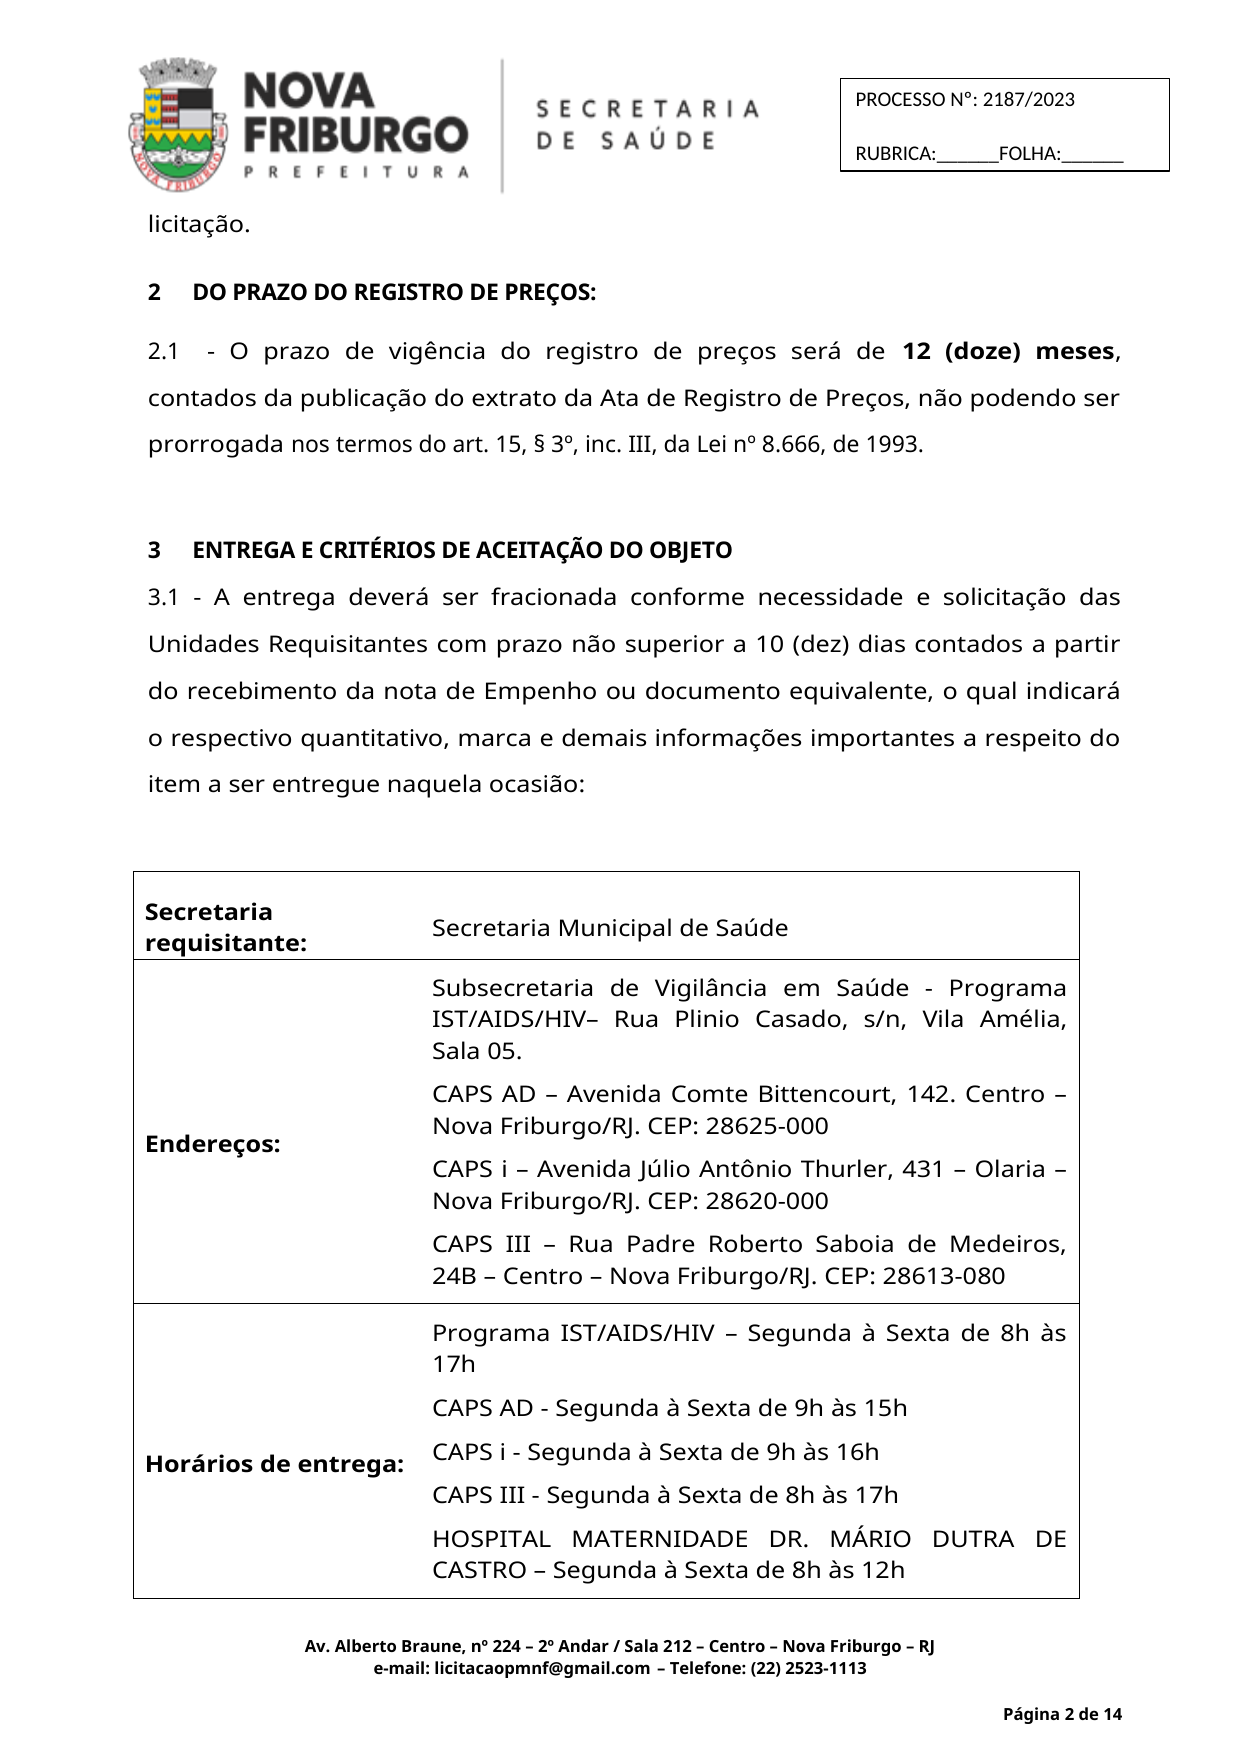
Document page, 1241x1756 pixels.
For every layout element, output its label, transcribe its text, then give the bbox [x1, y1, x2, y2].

table_header Secretaria Municipal de Saúde [421, 872, 1079, 958]
list - Não será admitida a adesão à ata de registro de preços decorrente desta licitação. [148, 208, 1122, 240]
table_header Secretaria requisitante: [134, 872, 421, 958]
list - O prazo de vigência do registro de preços será de 12 (doze) meses, contados da publicação do extrato da Ata de Registro de Preços, não podendo ser prorrogada nos termos do art. 15, § 3º, inc. III, da Lei nº 8.666, de 1993. [148, 335, 1122, 460]
list ENTREGA E CRITÉRIOS DE ACEITAÇÃO DO OBJETO [148, 534, 1044, 565]
table_cell Programa IST/AIDS/HIV – Segunda à Sexta de 8h às 17h CAPS AD - Segunda à Sexta de 9h às 15h CAPS i - Segunda à Sexta de 9h às 16h CAPS III - Segunda à Sexta de 8h às 17h HOSPITAL MATERNIDADE DR. MÁRIO DUTRA DE CASTRO – Segunda à Sexta de 8h às 12h [421, 1304, 1079, 1598]
list - A entrega deverá ser fracionada conforme necessidade e solicitação das Unidades Requisitantes com prazo não superior a 10 (dez) dias contados a partir do recebimento da nota de Empenho ou documento equivalente, o qual indicará o respectivo quantitativo, marca e demais informações importantes a respeito do item a ser entregue naquela ocasião: [148, 581, 1122, 799]
list DO PRAZO DO REGISTRO DE PREÇOS: [148, 276, 1044, 307]
table_cell Horários de entrega: [134, 1304, 421, 1598]
picture [115, 44, 779, 209]
table_cell Subsecretaria de Vigilância em Saúde - Programa IST/AIDS/HIV– Rua Plinio Casado, s/n, Vila Amélia, Sala 05. CAPS AD – Avenida Comte Bittencourt, 142. Centro – Nova Friburgo/RJ. CEP: 28625-000 CAPS i – Avenida Júlio Antônio Thurler, 431 – Olaria – Nova Friburgo/RJ. CEP: 28620-000 CAPS III – Rua Padre Roberto Saboia de Medeiros, 24B – Centro – Nova Friburgo/RJ. CEP: 28613-080 [421, 960, 1079, 1303]
table_cell Endereços: [134, 960, 421, 1303]
